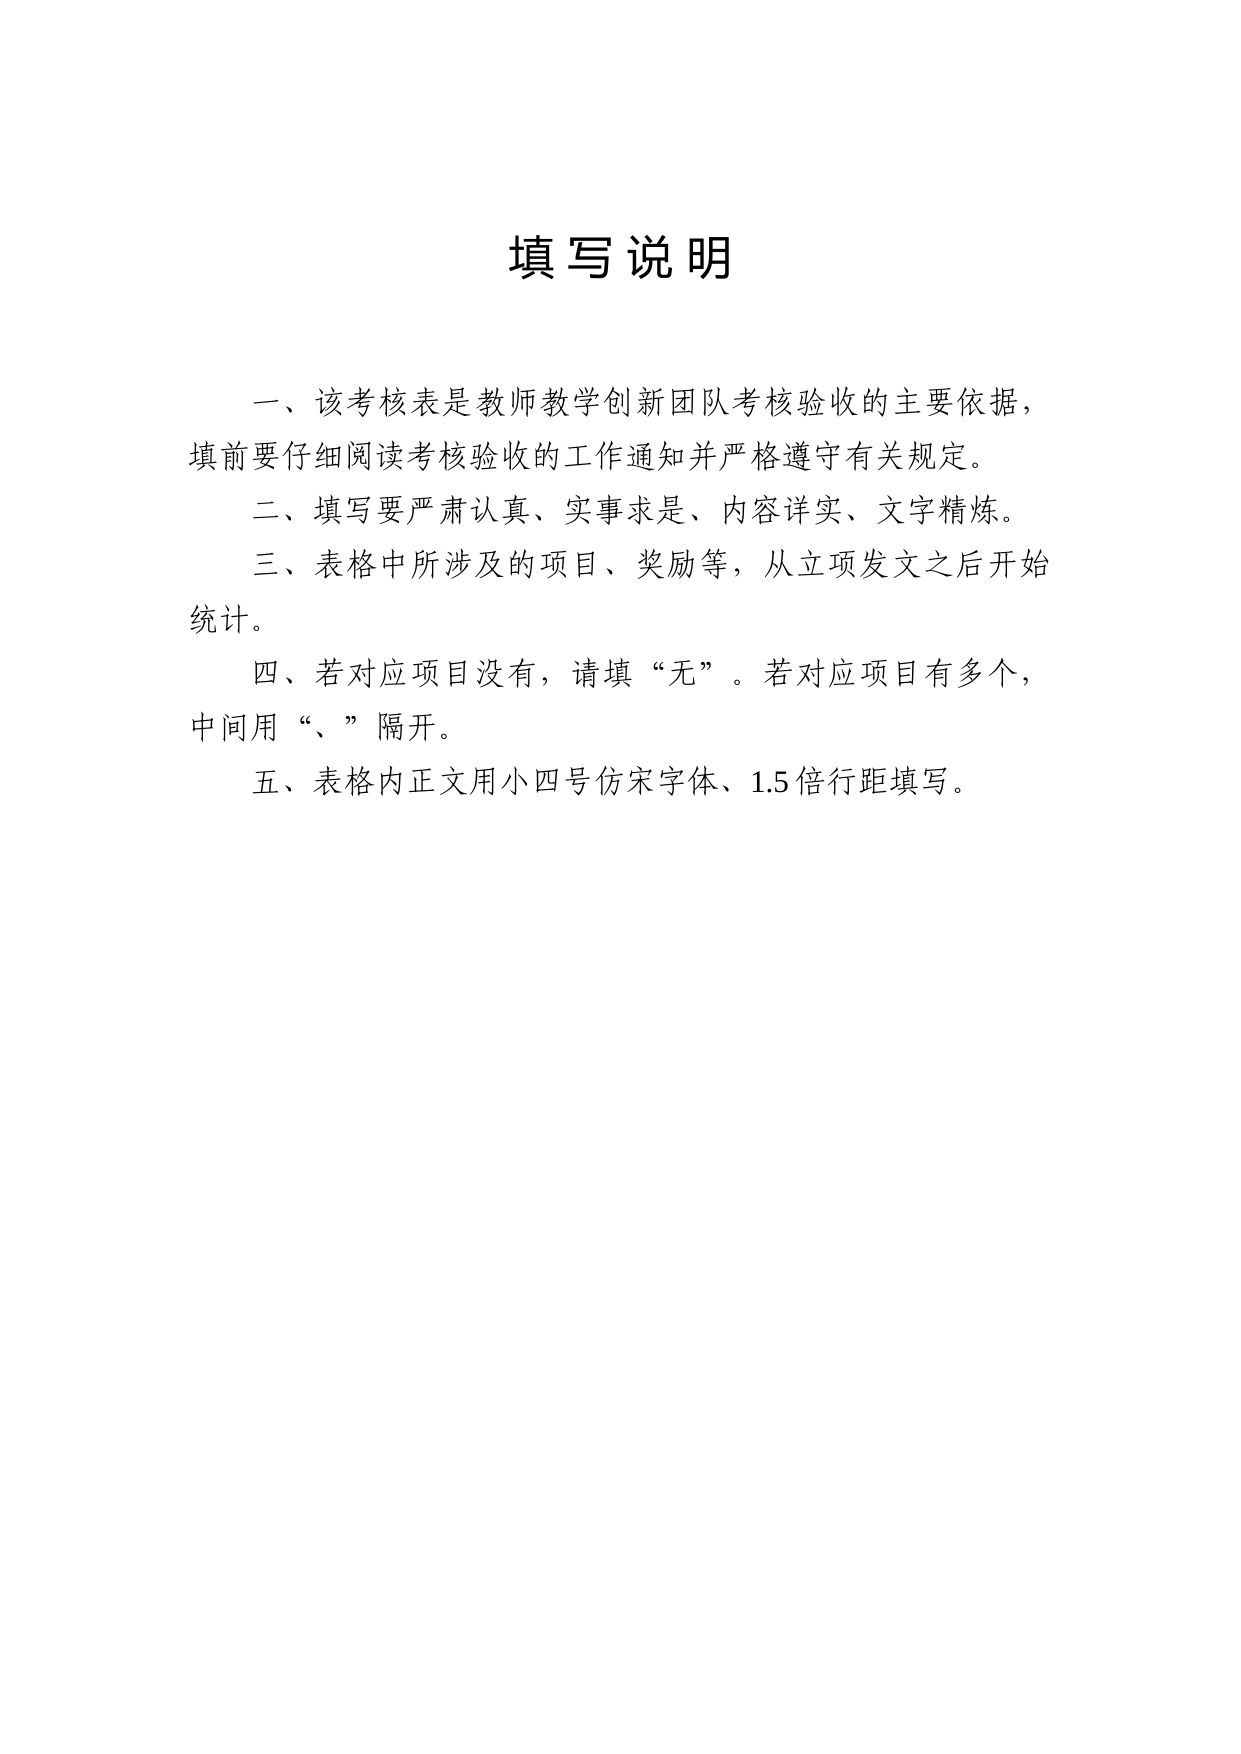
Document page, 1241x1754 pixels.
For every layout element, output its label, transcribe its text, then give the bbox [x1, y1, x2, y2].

text 三、表格中所涉及的项目、奖励等，从立项发文之后开始统计。 [187, 532, 1053, 641]
text 一、该考核表是教师教学创新团队考核验收的主要依据，填前要仔细阅读考核验收的工作通知并严格遵守有关规定。 [187, 370, 1053, 478]
text 二、填写要严肃认真、实事求是、内容详实、文字精炼。 [187, 478, 1053, 532]
text 五、表格内正文用小四号仿宋字体、1.5倍行距填写。 [187, 749, 1053, 803]
text 填 写 说 明 [187, 225, 1053, 286]
text 四、若对应项目没有，请填“无”。若对应项目有多个，中间用“、”隔开。 [187, 641, 1053, 749]
